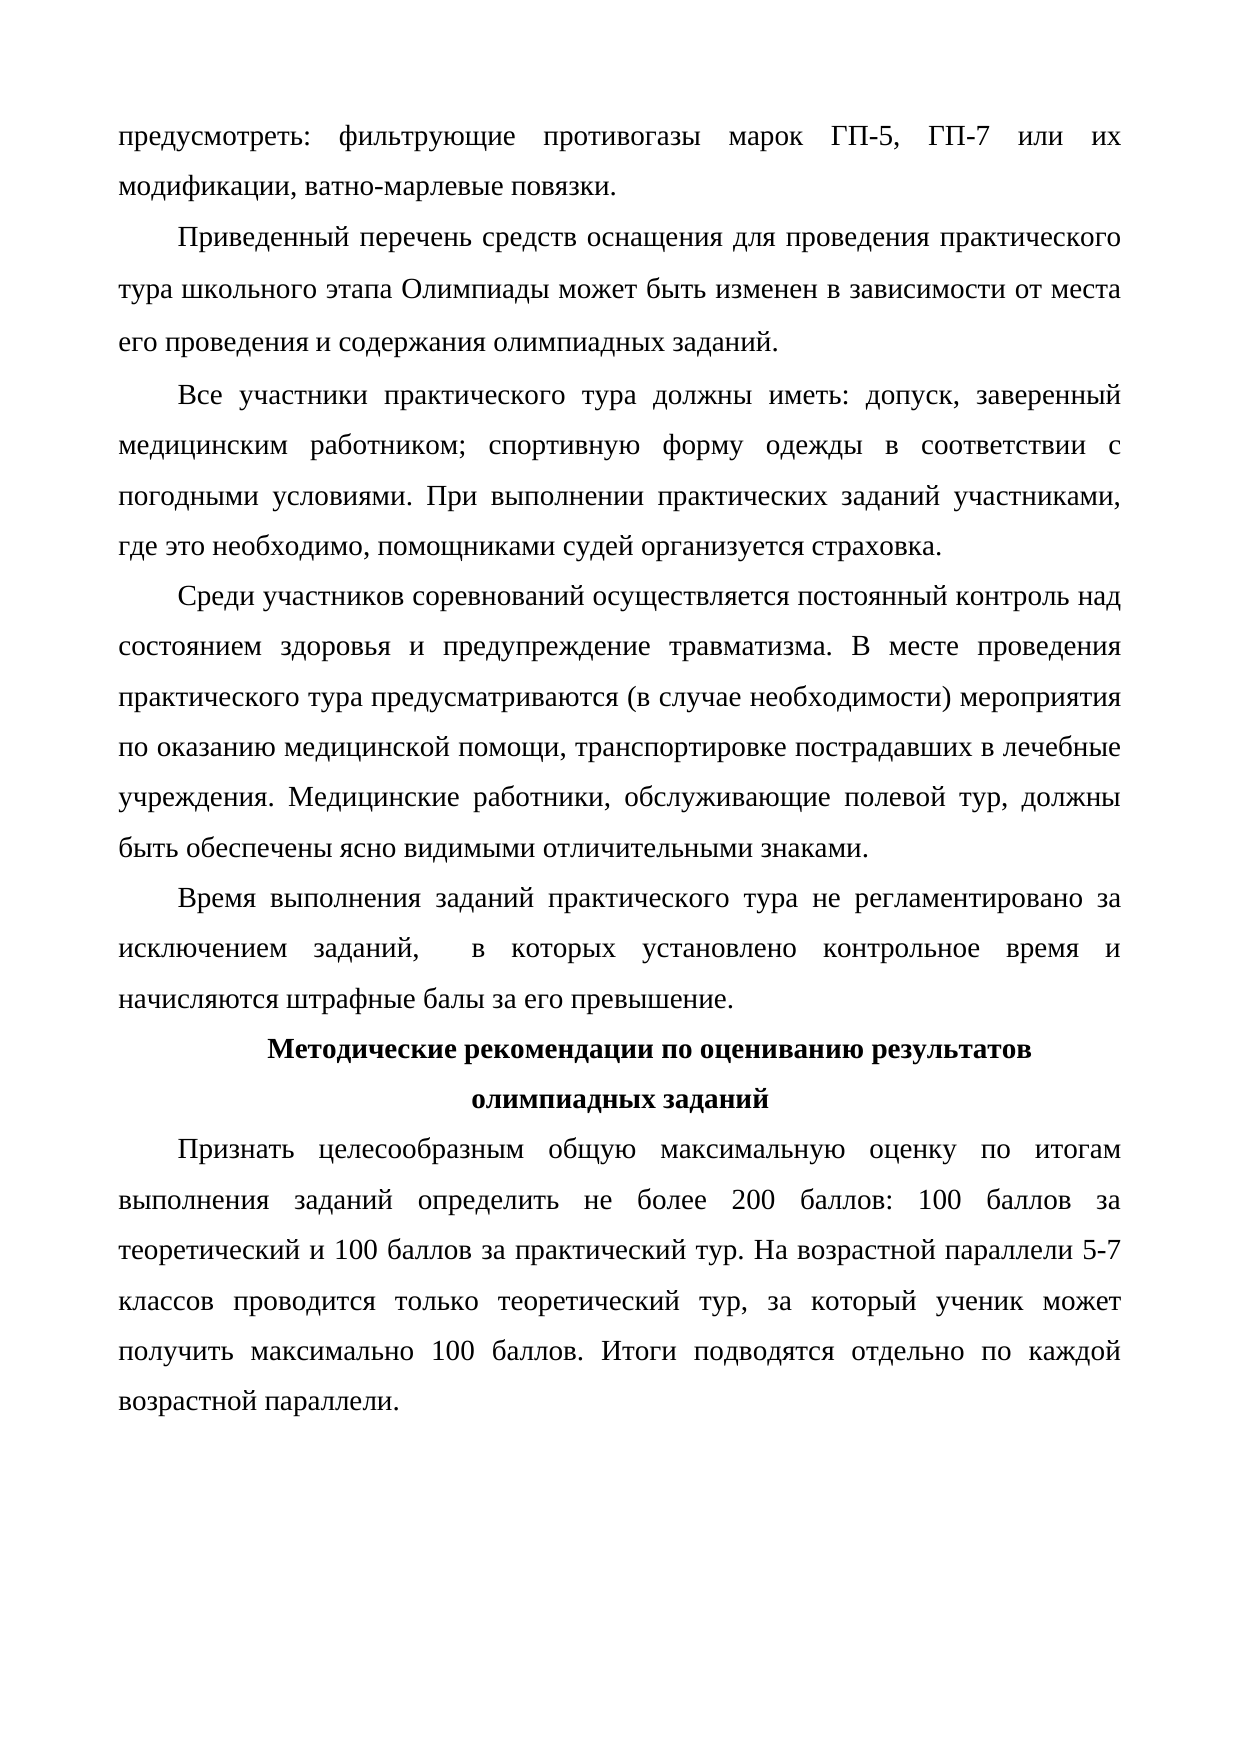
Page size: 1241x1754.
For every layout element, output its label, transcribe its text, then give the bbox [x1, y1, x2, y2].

text Приведенный перечень средств оснащения для проведения практического тура школьного этапа Олимпиады может быть изменен в зависимости от места его проведения и содержания олимпиадных заданий. [118, 219, 1122, 359]
text Признать целесообразным общую максимальную оценку по итогам выполнения заданий определить не более 200 баллов: 100 баллов за теоретический и 100 баллов за практический тур. На возрастной параллели 5-7 классов проводится только теоретический тур, за который ученик может получить максимально 100 баллов. Итоги подводятся отдельно по каждой возрастной параллели. [118, 1132, 1122, 1417]
text Методические рекомендации по оцениванию результатов олимпиадных заданий [118, 1031, 1122, 1115]
text Среди участников соревнований осуществляется постоянный контроль над состоянием здоровья и предупреждение травматизма. В месте проведения практического тура предусматриваются (в случае необходимости) мероприятия по оказанию медицинской помощи, транспортировке пострадавших в лечебные учреждения. Медицинские работники, обслуживающие полевой тур, должны быть обеспечены ясно видимыми отличительными знаками. [118, 578, 1122, 863]
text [118, 118, 1122, 202]
text Время выполнения заданий практического тура не регламентировано за исключением заданий, в которых установлено контрольное время и начисляются штрафные балы за его превышение. [118, 880, 1122, 1014]
text Все участники практического тура должны иметь: допуск, заверенный медицинским работником; спортивную форму одежды в соответствии с погодными условиями. При выполнении практических заданий участниками, где это необходимо, помощниками судей организуется страховка. [118, 377, 1122, 561]
